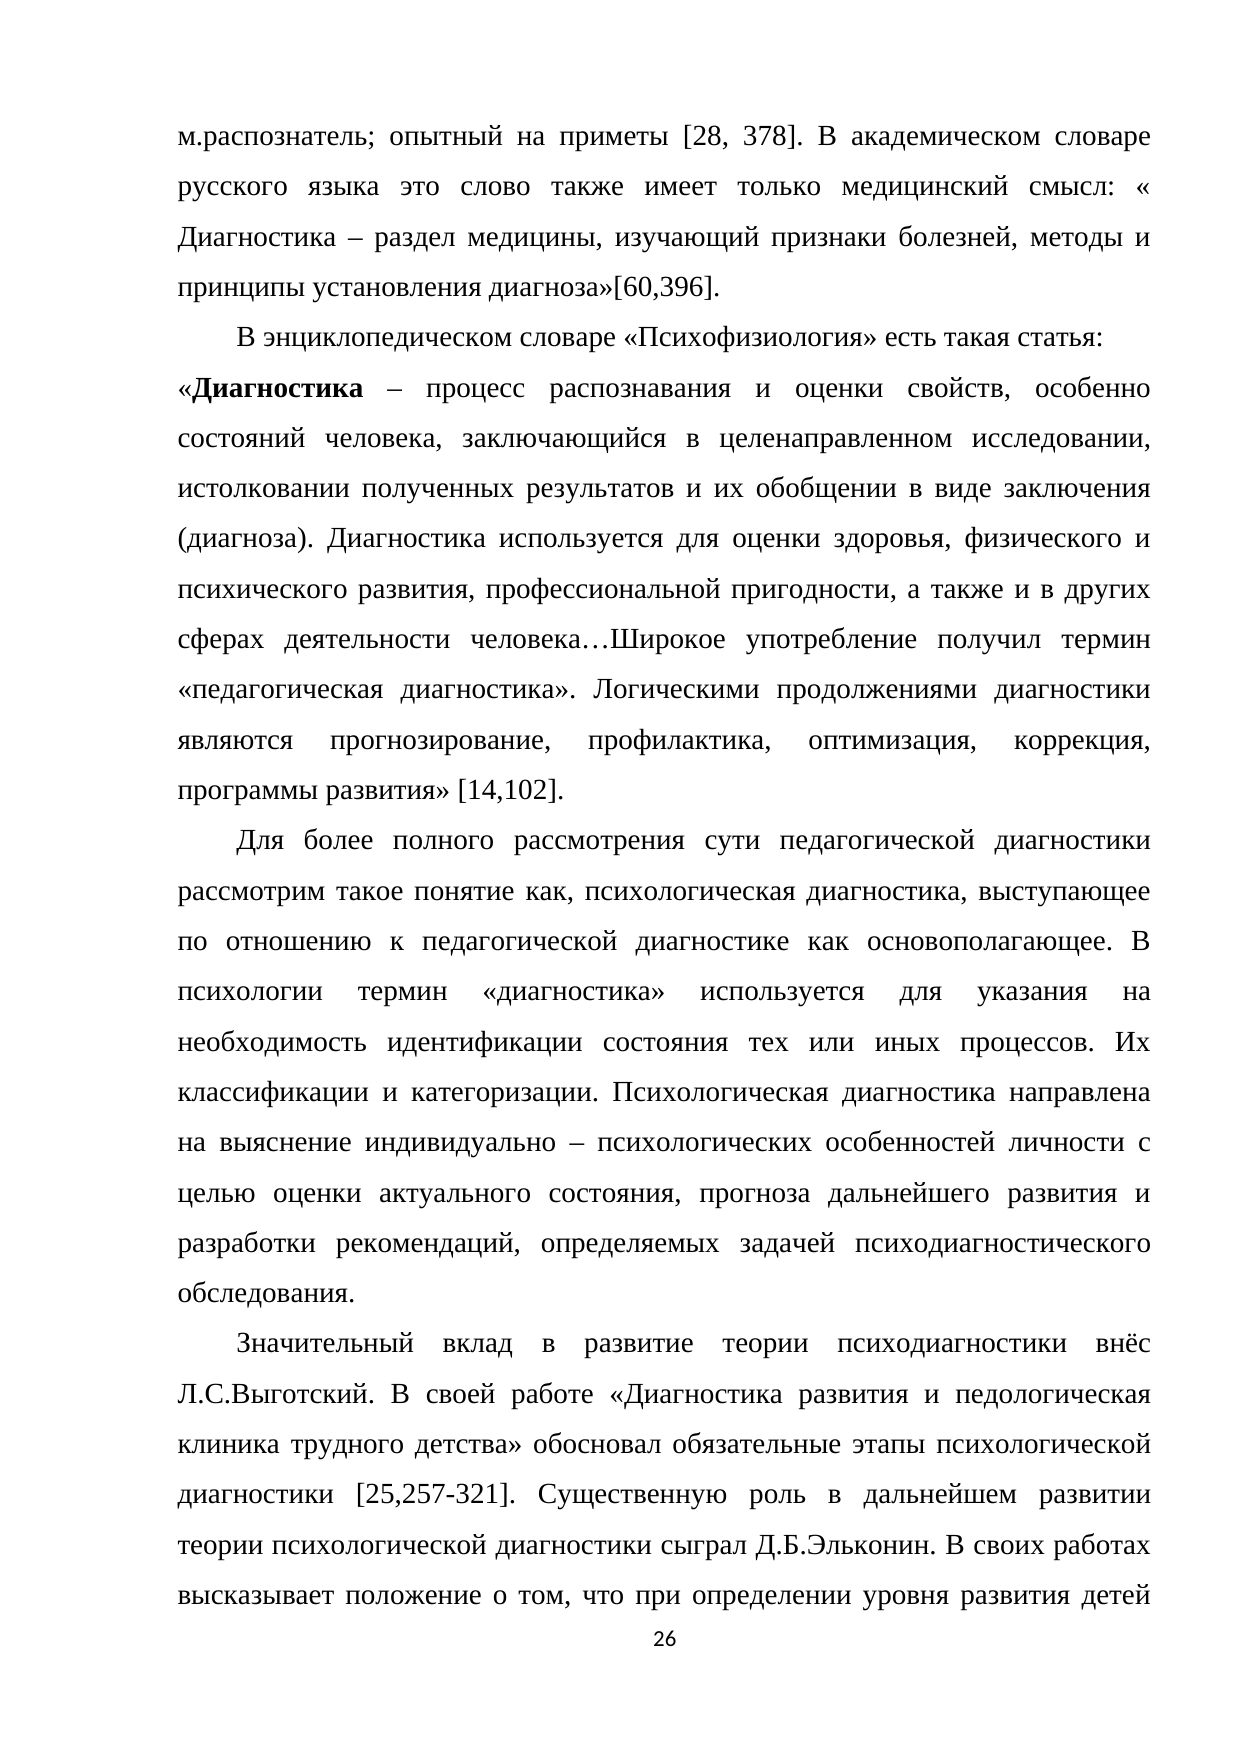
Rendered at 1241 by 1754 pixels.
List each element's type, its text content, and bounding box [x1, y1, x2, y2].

text «Диагностика – процесс распознавания и оценки свойств, особенно состояний человека, заключающийся в целенаправленном исследовании, истолковании полученных результатов и их обобщении в виде заключения (диагноза). Диагностика используется для оценки здоровья, физического и психического развития, профессиональной пригодности, а также и в других сферах деятельности человека…Широкое употребление получил термин «педагогическая диагностика». Логическими продолжениями диагностики являются прогнозирование, профилактика, оптимизация, коррекция, программы развития» [14,102]. [177, 370, 1152, 806]
text В энциклопедическом словаре «Психофизиология» есть такая статья: [177, 319, 1152, 353]
text Для более полного рассмотрения сути педагогической диагностики рассмотрим такое понятие как, психологическая диагностика, выступающее по отношению к педагогической диагностике как основополагающее. В психологии термин «диагностика» используется для указания на необходимость идентификации состояния тех или иных процессов. Их классификации и категоризации. Психологическая диагностика направлена на выяснение индивидуально – психологических особенностей личности с целью оценки актуального состояния, прогноза дальнейшего развития и разработки рекомендаций, определяемых задачей психодиагностического обследования. [177, 822, 1152, 1309]
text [177, 1326, 1152, 1611]
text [177, 118, 1152, 303]
